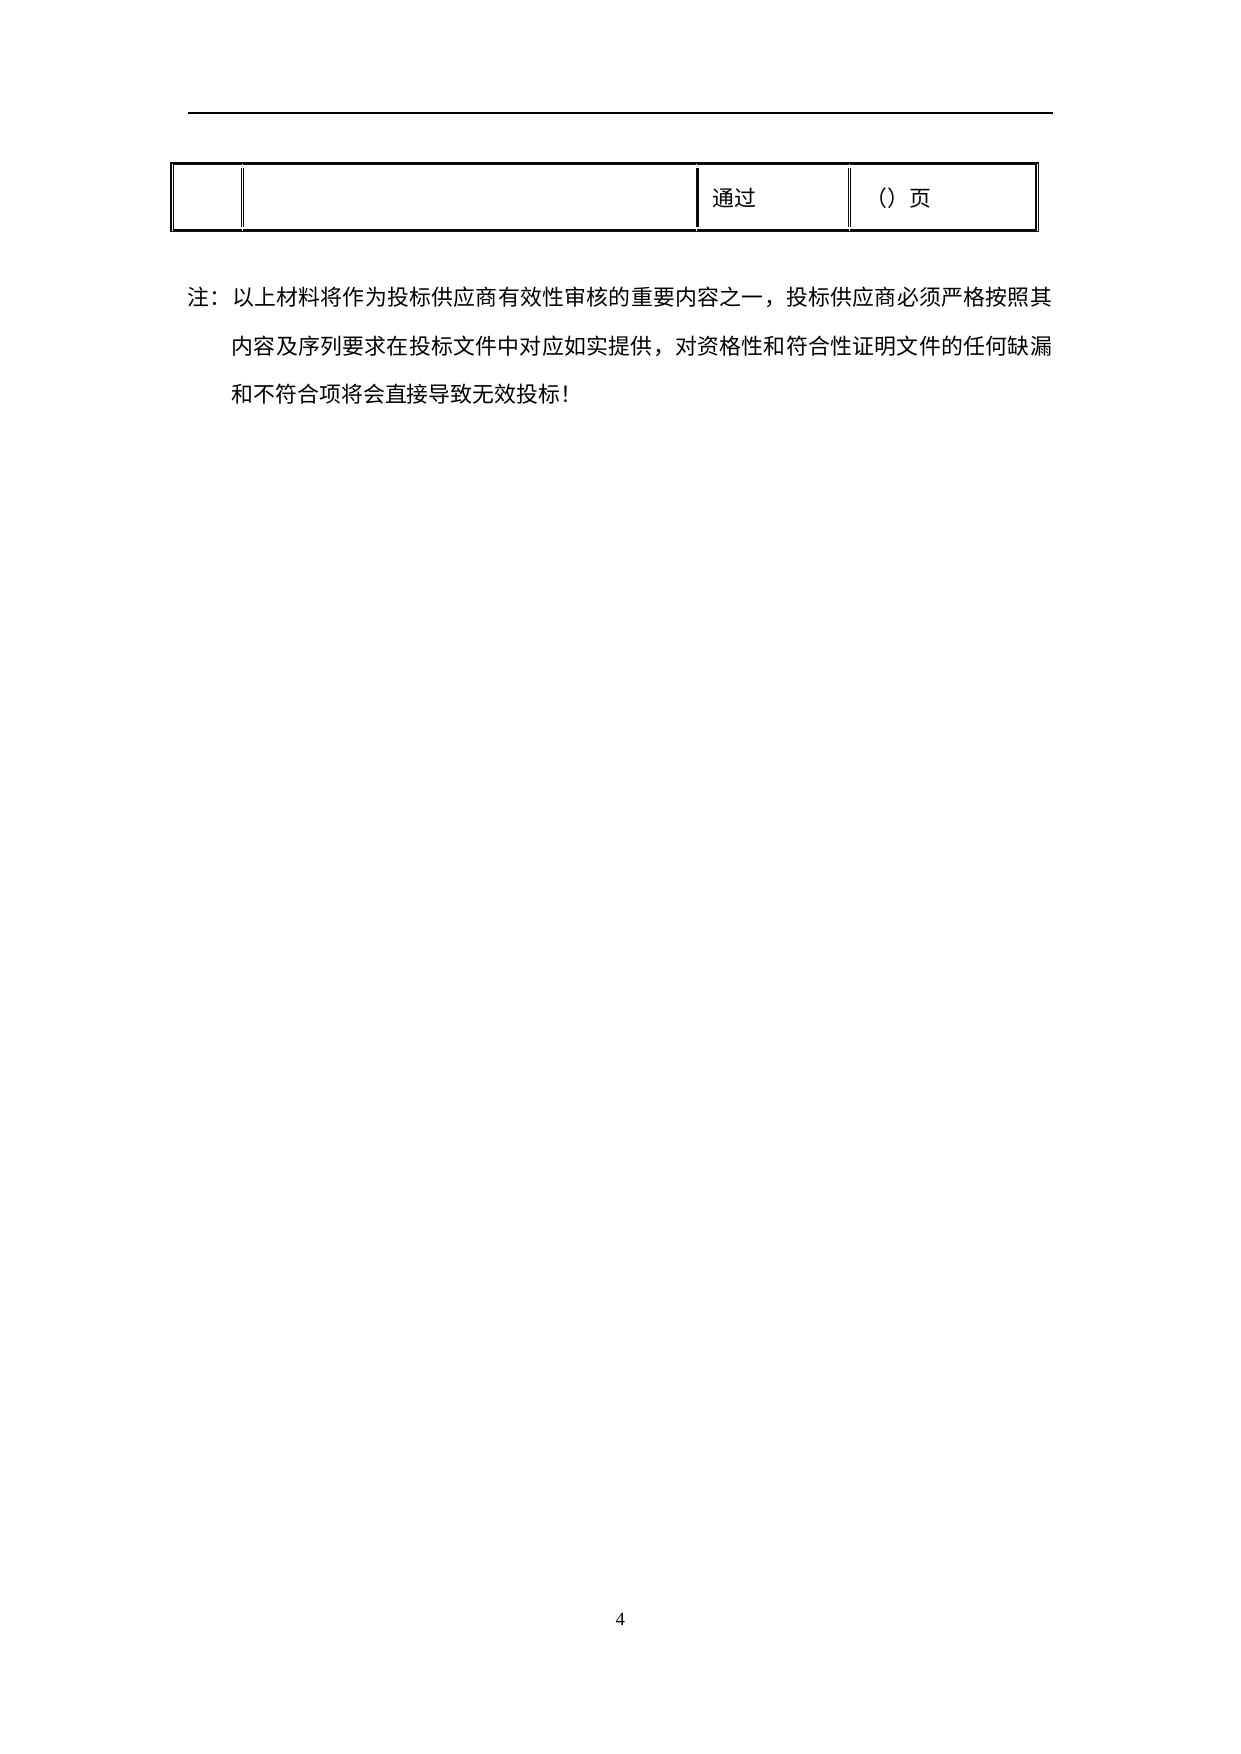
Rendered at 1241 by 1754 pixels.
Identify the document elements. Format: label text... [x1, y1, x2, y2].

table_cell 见报价文件第（）页 [850, 165, 1035, 229]
table_cell □通过□不通过 [697, 165, 849, 229]
table_cell [243, 164, 697, 229]
text 注：以上材料将作为投标供应商有效性审核的重要内容之一，投标供应商必须严格按照其内容及序列要求在投标文件中对应如实提供，对资格性和符合性证明文件的任何缺漏和不符合项将会直接导致无效投标！ [187, 279, 1053, 409]
